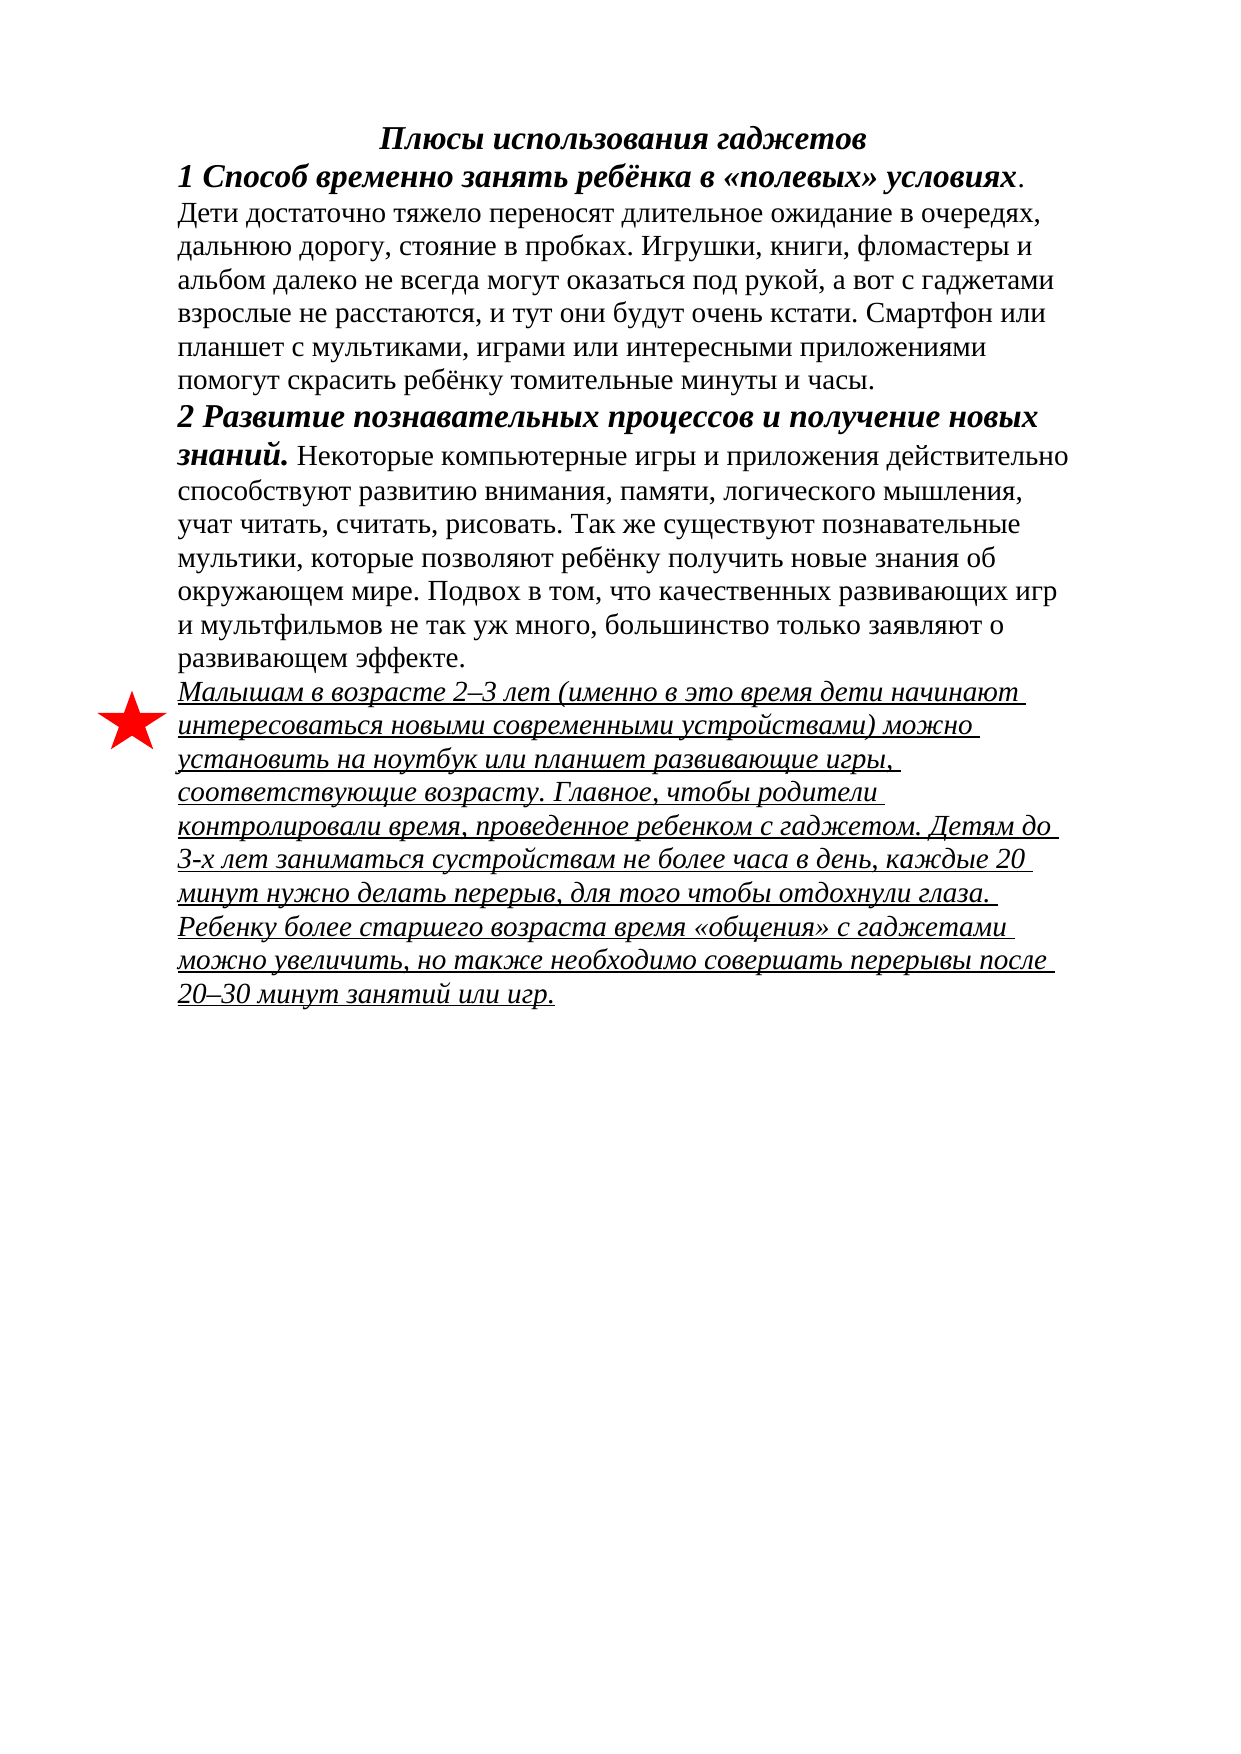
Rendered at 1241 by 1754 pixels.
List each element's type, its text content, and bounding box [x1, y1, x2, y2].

text Малышам в возрасте 2–3 лет (именно в это время дети начинают интересоваться новыми современными устройствами) можно установить на ноутбук или планшет развивающие игры, соответствующие возрасту. Главное, чтобы родители контролировали время, проведенное ребенком с гаджетом. Детям до 3-х лет заниматься сустройствам не более часа в день, каждые 20 минут нужно делать перерыв, для того чтобы отдохнули глаза. Ребенку более старшего возраста время «общения» с гаджетами можно увеличить, но также необходимо совершать перерывы после 20–30 минут занятий или игр. [177, 674, 1069, 1009]
text 2 Развитие познавательных процессов и получение новых знаний. Некоторые компьютерные игры и приложения действительно способствуют развитию внимания, памяти, логического мышления, учат читать, считать, рисовать. Так же существуют познавательные мультики, которые позволяют ребёнку получить новые знания об окружающем мире. Подвох в том, что качественных развивающих игр и мультфильмов не так уж много, большинство только заявляют о развивающем эффекте. [177, 396, 1069, 674]
text 1 Способ временно занять ребёнка в «полевых» условиях. Дети достаточно тяжело переносят длительное ожидание в очередях, дальнюю дорогу, стояние в пробках. Игрушки, книги, фломастеры и альбом далеко не всегда могут оказаться под рукой, а вот с гаджетами взрослые не расстаются, и тут они будут очень кстати. Смартфон или планшет с мультиками, играми или интересными приложениями помогут скрасить ребёнку томительные минуты и часы. [177, 156, 1069, 396]
text Плюсы использования гаджетов [177, 118, 1069, 156]
